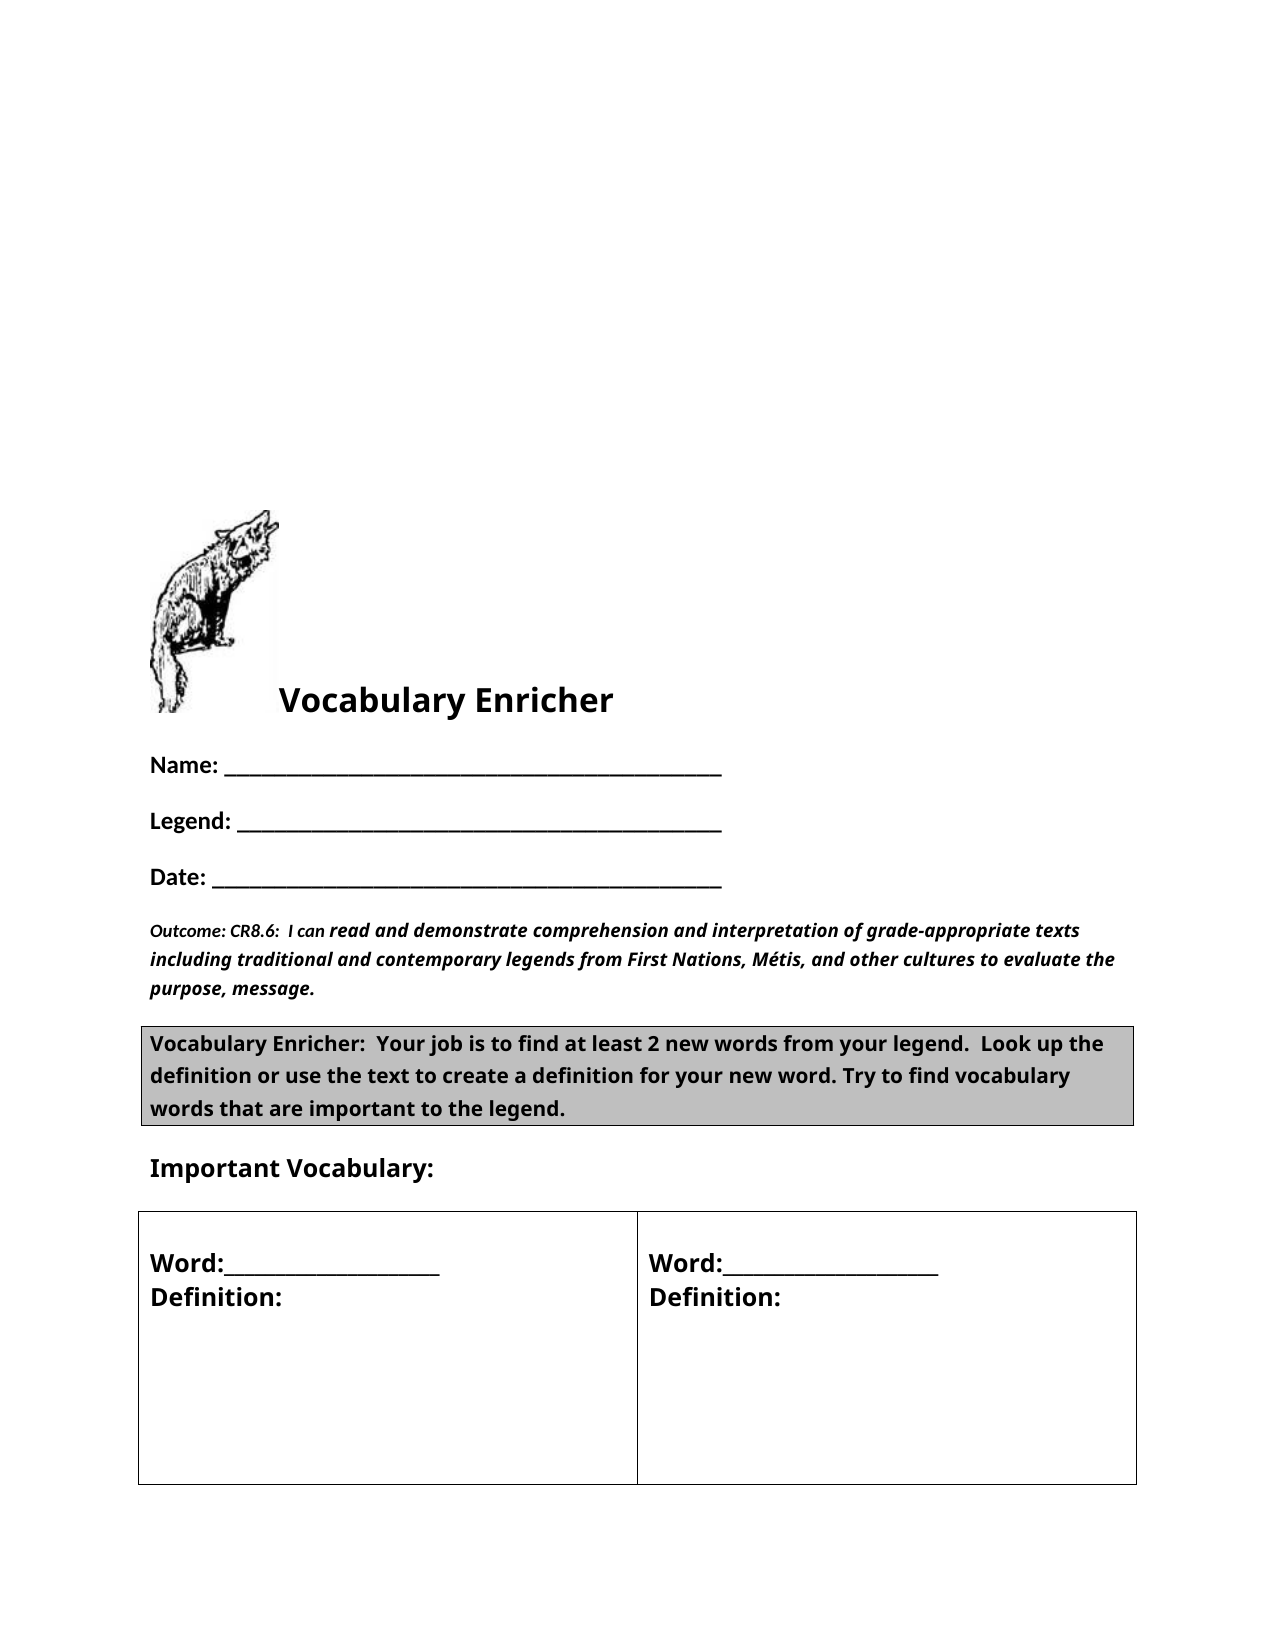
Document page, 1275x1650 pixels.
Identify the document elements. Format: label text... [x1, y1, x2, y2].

picture [150, 510, 279, 713]
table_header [638, 1212, 1136, 1484]
text Vocabulary Enricher [150, 510, 1125, 722]
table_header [139, 1212, 637, 1484]
text Outcome: CR8.6: I can read and demonstrate comprehension and interpretation of grade-appropriate texts including traditional and contemporary legends from First Nations, Métis, and other cultures to evaluate the purpose, message. [150, 917, 1125, 1001]
text Important Vocabulary: [150, 1151, 1125, 1185]
text Name: ________________________________________ [150, 750, 1125, 780]
text Vocabulary Enricher: Your job is to find at least 2 new words from your legend. Look up the definition or use the text to create a definition for your new word. Try to find vocabulary words that are important to the legend. [142, 1027, 1133, 1125]
text Date: _________________________________________ [150, 861, 1125, 892]
text Legend: _______________________________________ [150, 806, 1125, 836]
